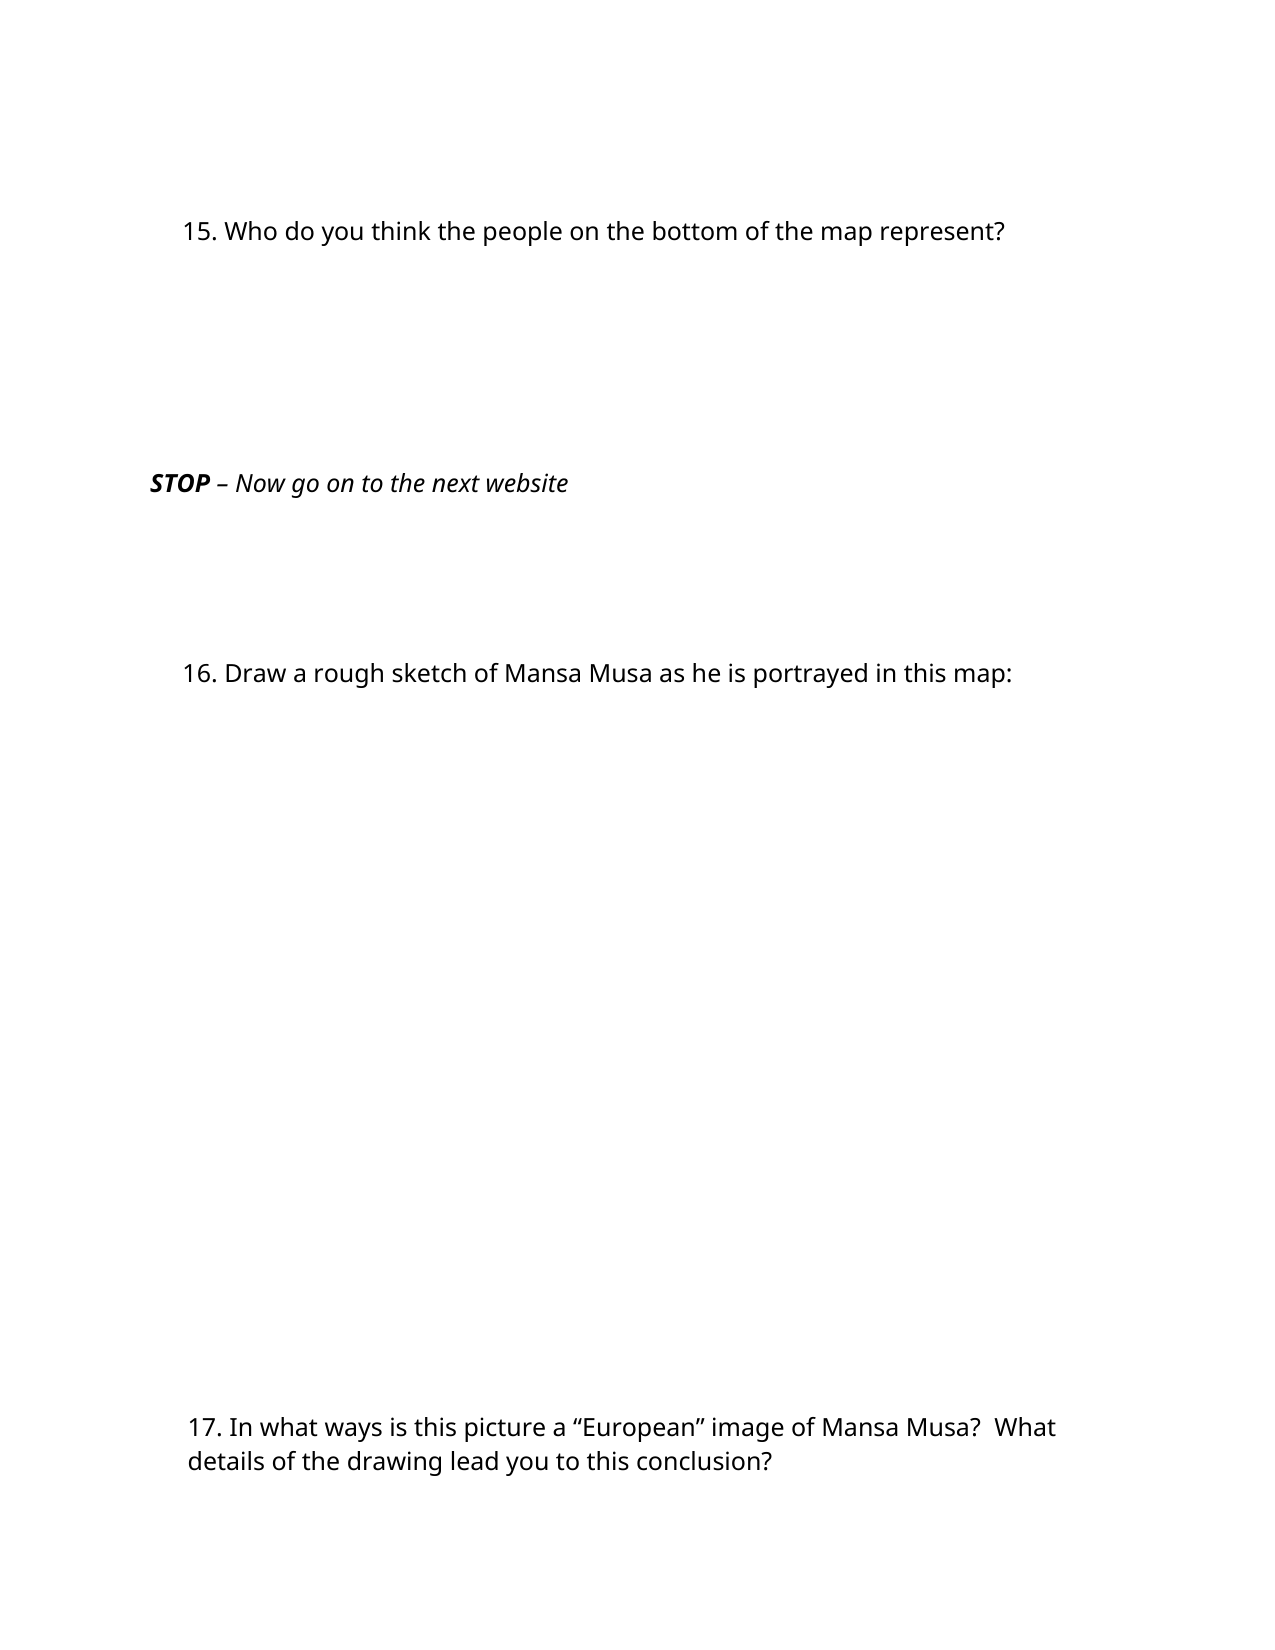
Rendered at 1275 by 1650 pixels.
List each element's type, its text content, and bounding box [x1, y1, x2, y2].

text STOP – Now go on to the next website [150, 466, 1125, 500]
text 16. Draw a rough sketch of Mansa Musa as he is portrayed in this map: [150, 656, 1125, 690]
text 17. In what ways is this picture a “European” image of Mansa Musa? What details of the drawing lead you to this conclusion? [187, 1409, 1125, 1477]
text 15. Who do you think the people on the bottom of the map represent? [150, 213, 1125, 247]
